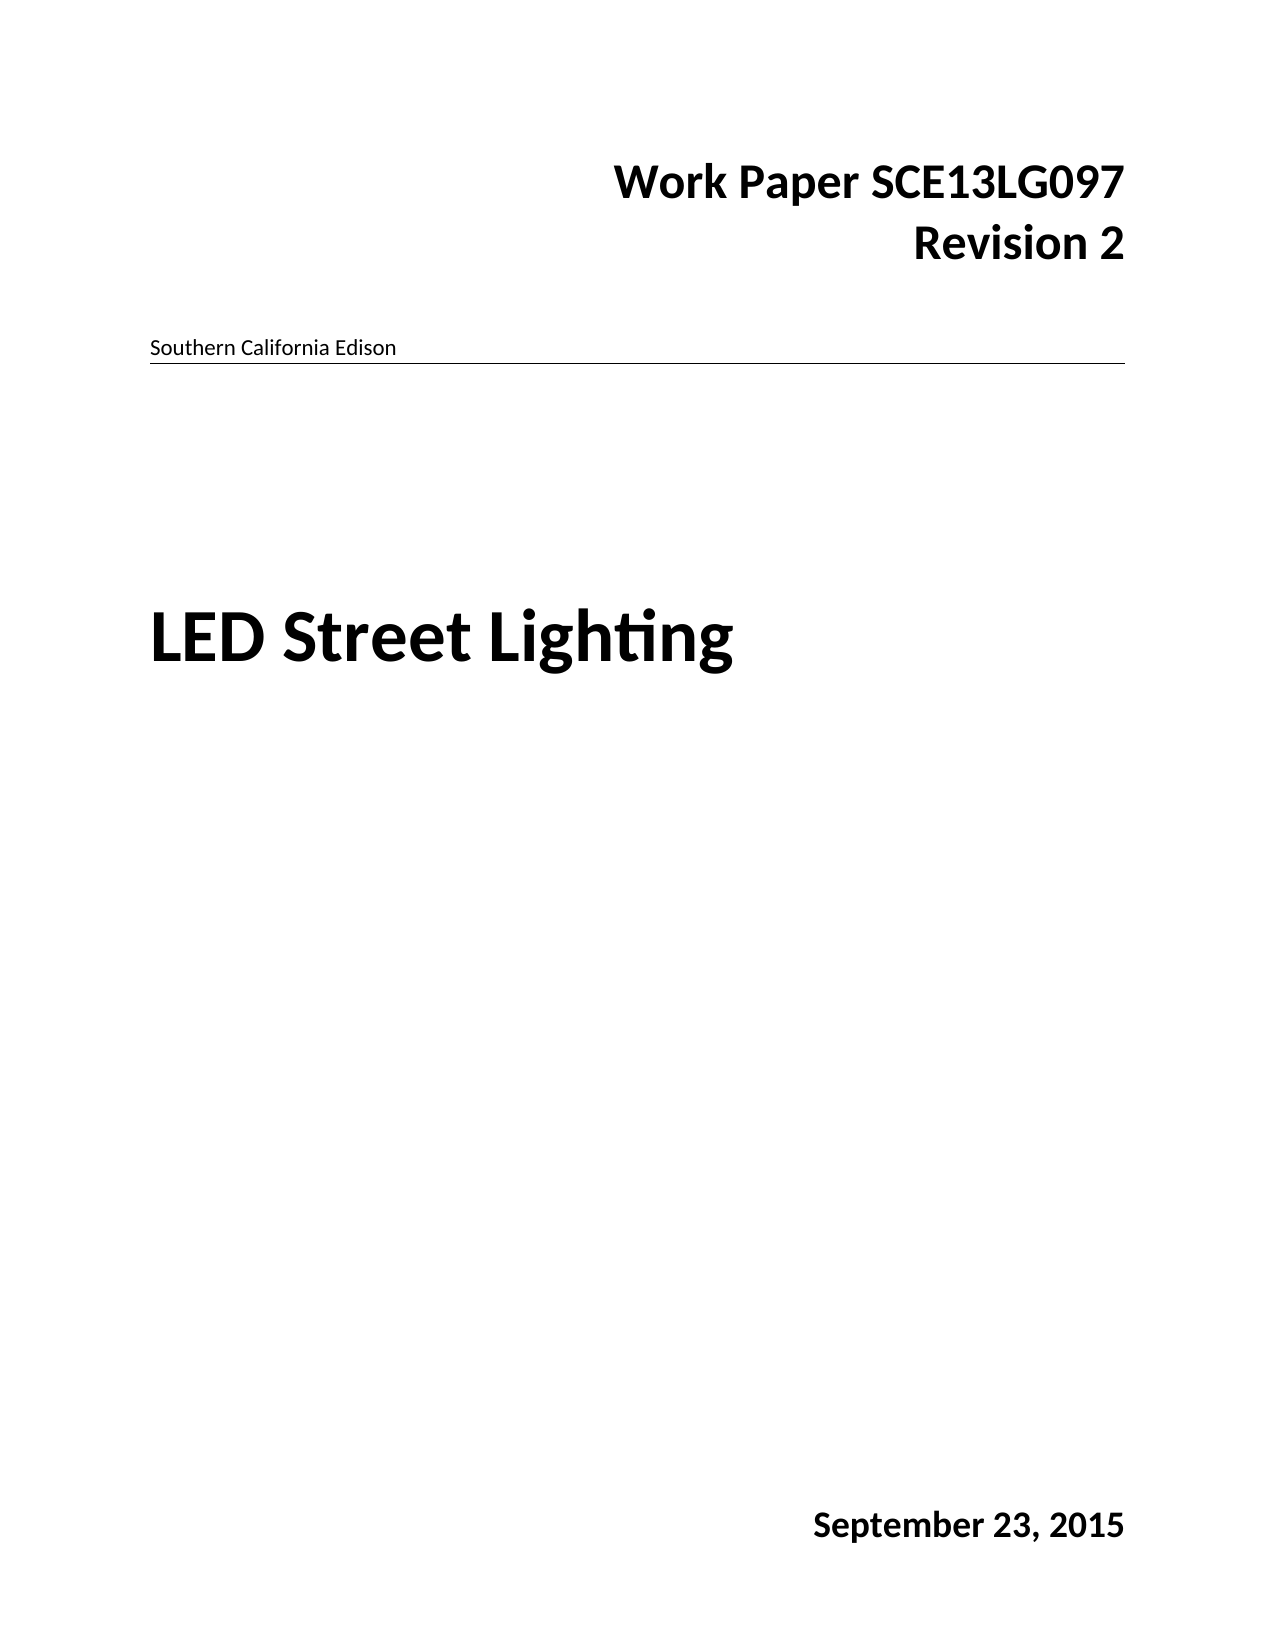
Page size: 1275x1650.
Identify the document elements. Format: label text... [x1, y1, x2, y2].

text Work Paper [150, 150, 1125, 211]
text LED Street Lighting [150, 588, 1125, 680]
